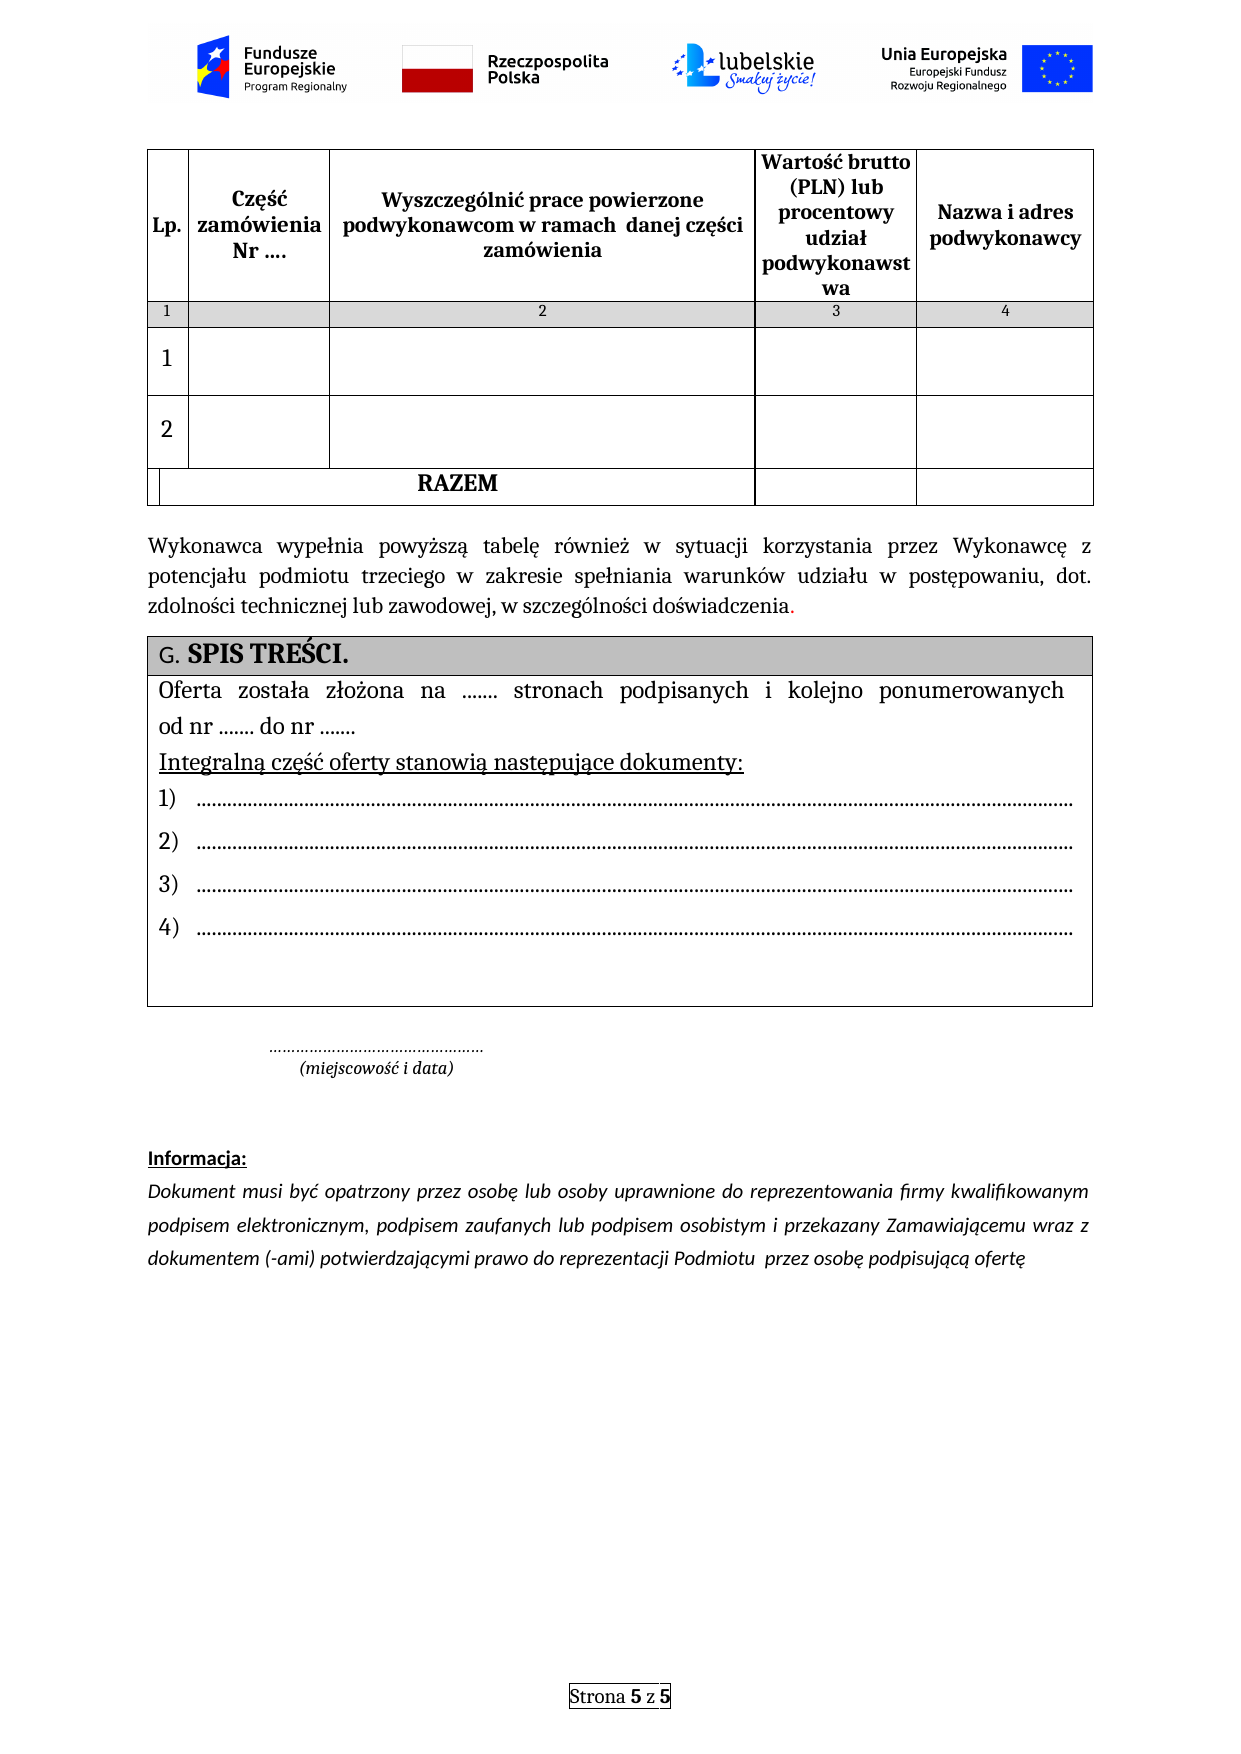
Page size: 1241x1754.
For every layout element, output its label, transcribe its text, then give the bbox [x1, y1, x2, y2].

table_header SPIS TREŚCI. [148, 637, 1092, 675]
table_header Część zamówienia Nr …. [189, 150, 329, 301]
table_header Wartość brutto (PLN) lub procentowy udział podwykonawstwa [756, 150, 916, 301]
table_cell 1 [148, 302, 188, 327]
text Wykonawca wypełnia powyższą tabelę również w sytuacji korzystania przez Wykonawcę z potencjału podmiotu trzeciego w zakresie spełniania warunków udziału w postępowaniu, dot. zdolności technicznej lub zawodowej, w szczególności doświadczenia. [148, 533, 1092, 620]
table_cell Oferta została złożona na ....... stronach podpisanych i kolejno ponumerowanych od nr ....... do nr ....... Integralną część oferty stanowią następujące dokumenty: ........................................................................................................................................................................... ........................................................................................................................................................................... ........................................................................................................................................................................... ........................................................................................................................................................................... [148, 676, 1092, 1006]
table_header Lp. [148, 150, 188, 301]
table_cell 2 [148, 396, 188, 468]
table_header Nazwa i adres podwykonawcy [917, 150, 1093, 301]
table_cell [917, 396, 1093, 468]
table_cell [756, 469, 916, 504]
table_cell [756, 396, 916, 468]
table_cell [330, 328, 754, 395]
table_cell [330, 396, 754, 468]
text Informacja: [148, 1145, 1092, 1171]
table_cell [756, 328, 916, 395]
table_cell [189, 302, 329, 327]
table_header ………………………………………… (miejscowość i data) [148, 1036, 607, 1079]
table_cell 1 [148, 328, 188, 395]
table_cell RAZEM [160, 469, 754, 504]
table_cell [148, 469, 159, 504]
table_cell [189, 328, 329, 395]
picture [147, 23, 1093, 103]
table_cell [917, 469, 1093, 504]
table_cell 3 [756, 302, 916, 327]
table_cell 2 [330, 302, 754, 327]
text Dokument musi być opatrzony przez osobę lub osoby uprawnione do reprezentowania firmy kwalifikowanym podpisem elektronicznym, podpisem zaufanych lub podpisem osobistym i przekazany Zamawiającemu wraz z dokumentem (-ami) potwierdzającymi prawo do reprezentacji Podmiotu przez osobę podpisującą ofertę [148, 1171, 1092, 1271]
table_cell 4 [917, 302, 1093, 327]
table_cell [917, 328, 1093, 395]
table_cell [189, 396, 329, 468]
table_header Wyszczególnić prace powierzone podwykonawcom w ramach danej części zamówienia [330, 150, 754, 301]
